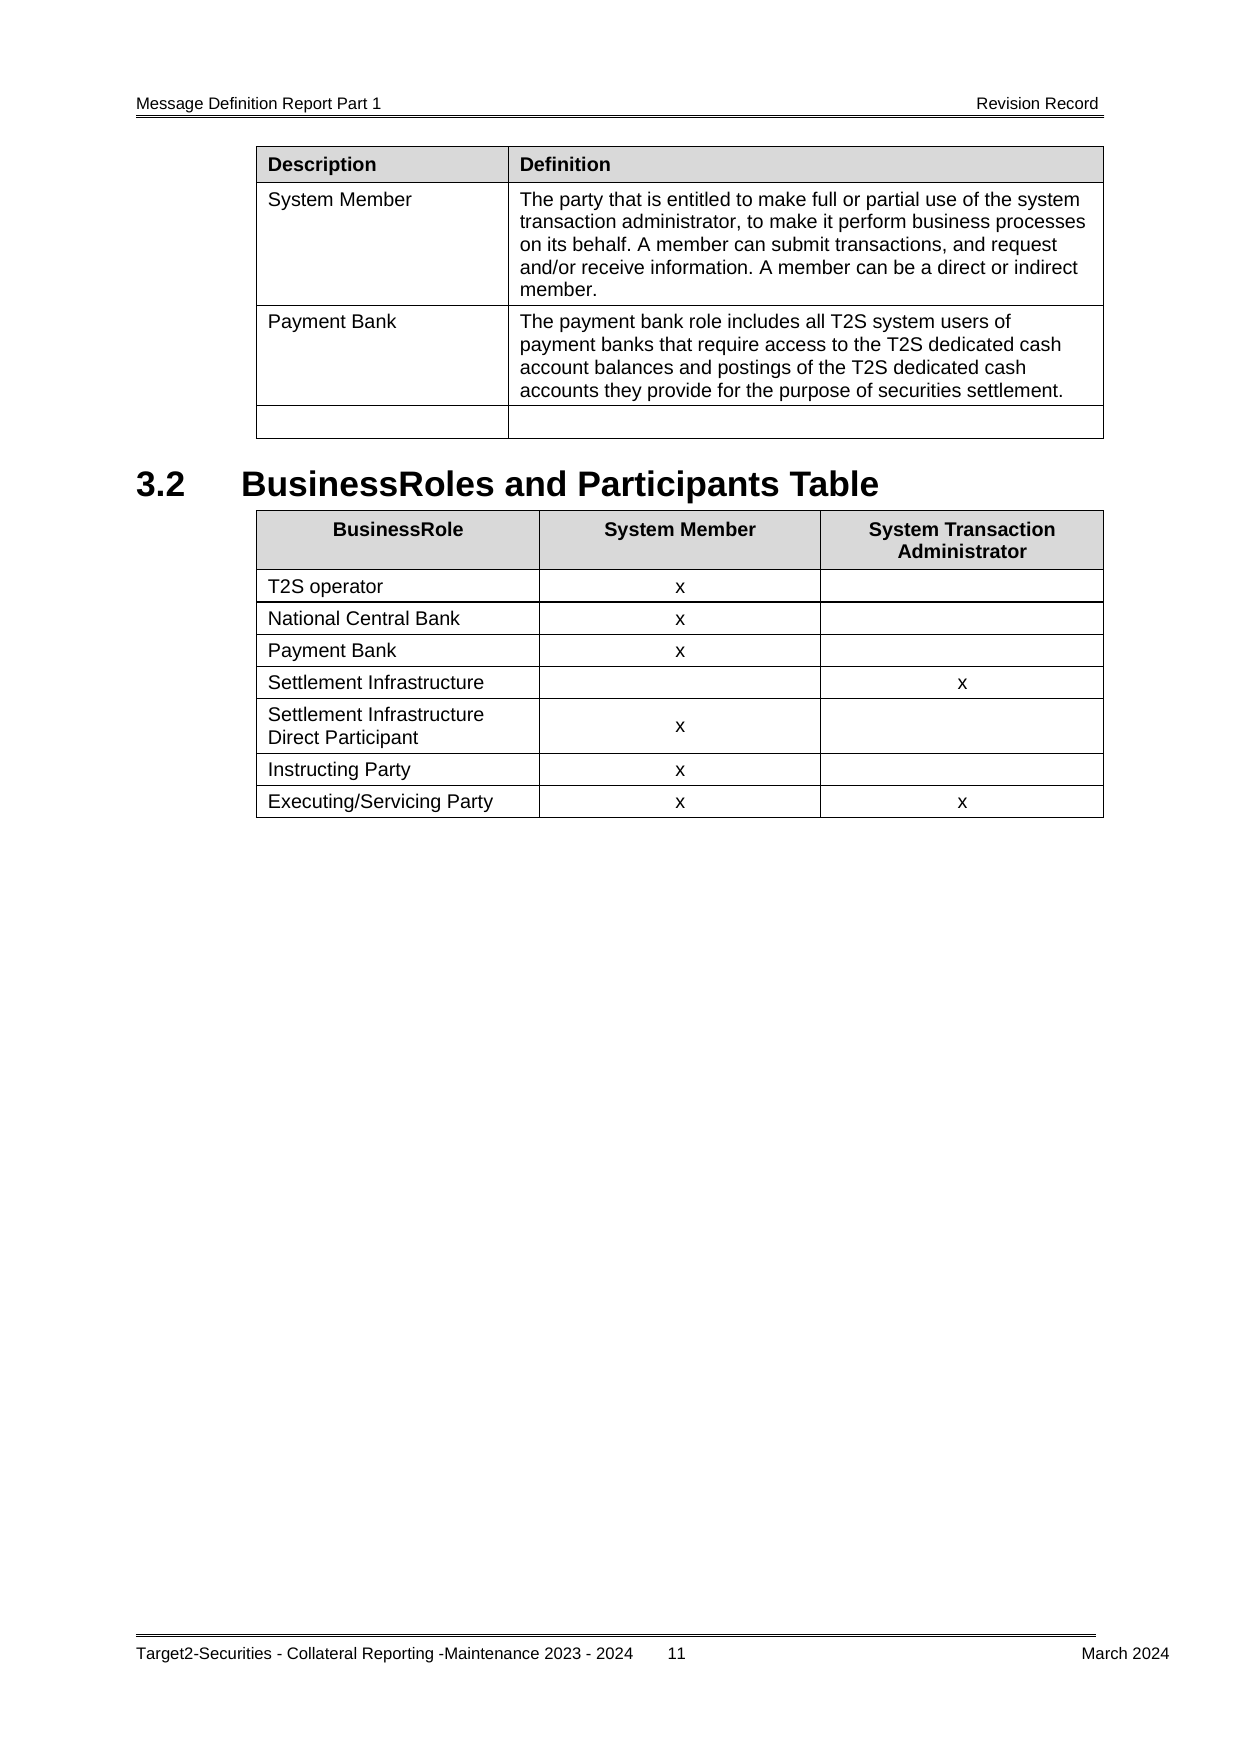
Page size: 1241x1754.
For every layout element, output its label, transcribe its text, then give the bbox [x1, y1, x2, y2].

table_cell [821, 635, 1103, 666]
table_cell Payment Bank [257, 306, 508, 405]
table_cell x [540, 570, 820, 601]
table_header System Transaction Administrator [821, 511, 1103, 569]
table_header Definition [509, 147, 1103, 182]
table_cell T2S operator [257, 570, 539, 601]
table_cell The payment bank role includes all T2S system users of payment banks that require access to the T2S dedicated cash account balances and postings of the T2S dedicated cash accounts they provide for the purpose of securities settlement. [509, 306, 1103, 405]
subtitle BusinessRoles and Participants Table [136, 463, 1104, 504]
table_header BusinessRole [257, 511, 539, 569]
table_cell [821, 699, 1103, 752]
table_cell National Central Bank [257, 603, 539, 633]
table_cell [821, 570, 1103, 601]
table_cell [257, 406, 508, 437]
table_cell [509, 406, 1103, 437]
table_header System Member [540, 511, 820, 569]
table_cell Executing/Servicing Party [257, 786, 539, 817]
table_header Description [257, 147, 508, 182]
table_cell [821, 603, 1103, 633]
table_cell x [540, 635, 820, 666]
table_cell x [540, 754, 820, 784]
table_cell [821, 754, 1103, 784]
table_cell Instructing Party [257, 754, 539, 784]
table_cell Settlement Infrastructure Direct Participant [257, 699, 539, 752]
table_cell x [540, 786, 820, 817]
table_cell x [821, 667, 1103, 698]
table_cell Payment Bank [257, 635, 539, 666]
table_cell System Member [257, 183, 508, 305]
table_cell Settlement Infrastructure [257, 667, 539, 698]
table_cell x [540, 699, 820, 752]
table_cell The party that is entitled to make full or partial use of the system transaction administrator, to make it perform business processes on its behalf. A member can submit transactions, and request and/or receive information. A member can be a direct or indirect member. [509, 183, 1103, 305]
table_cell x [540, 603, 820, 633]
table_cell x [821, 786, 1103, 817]
table_cell [540, 667, 820, 698]
